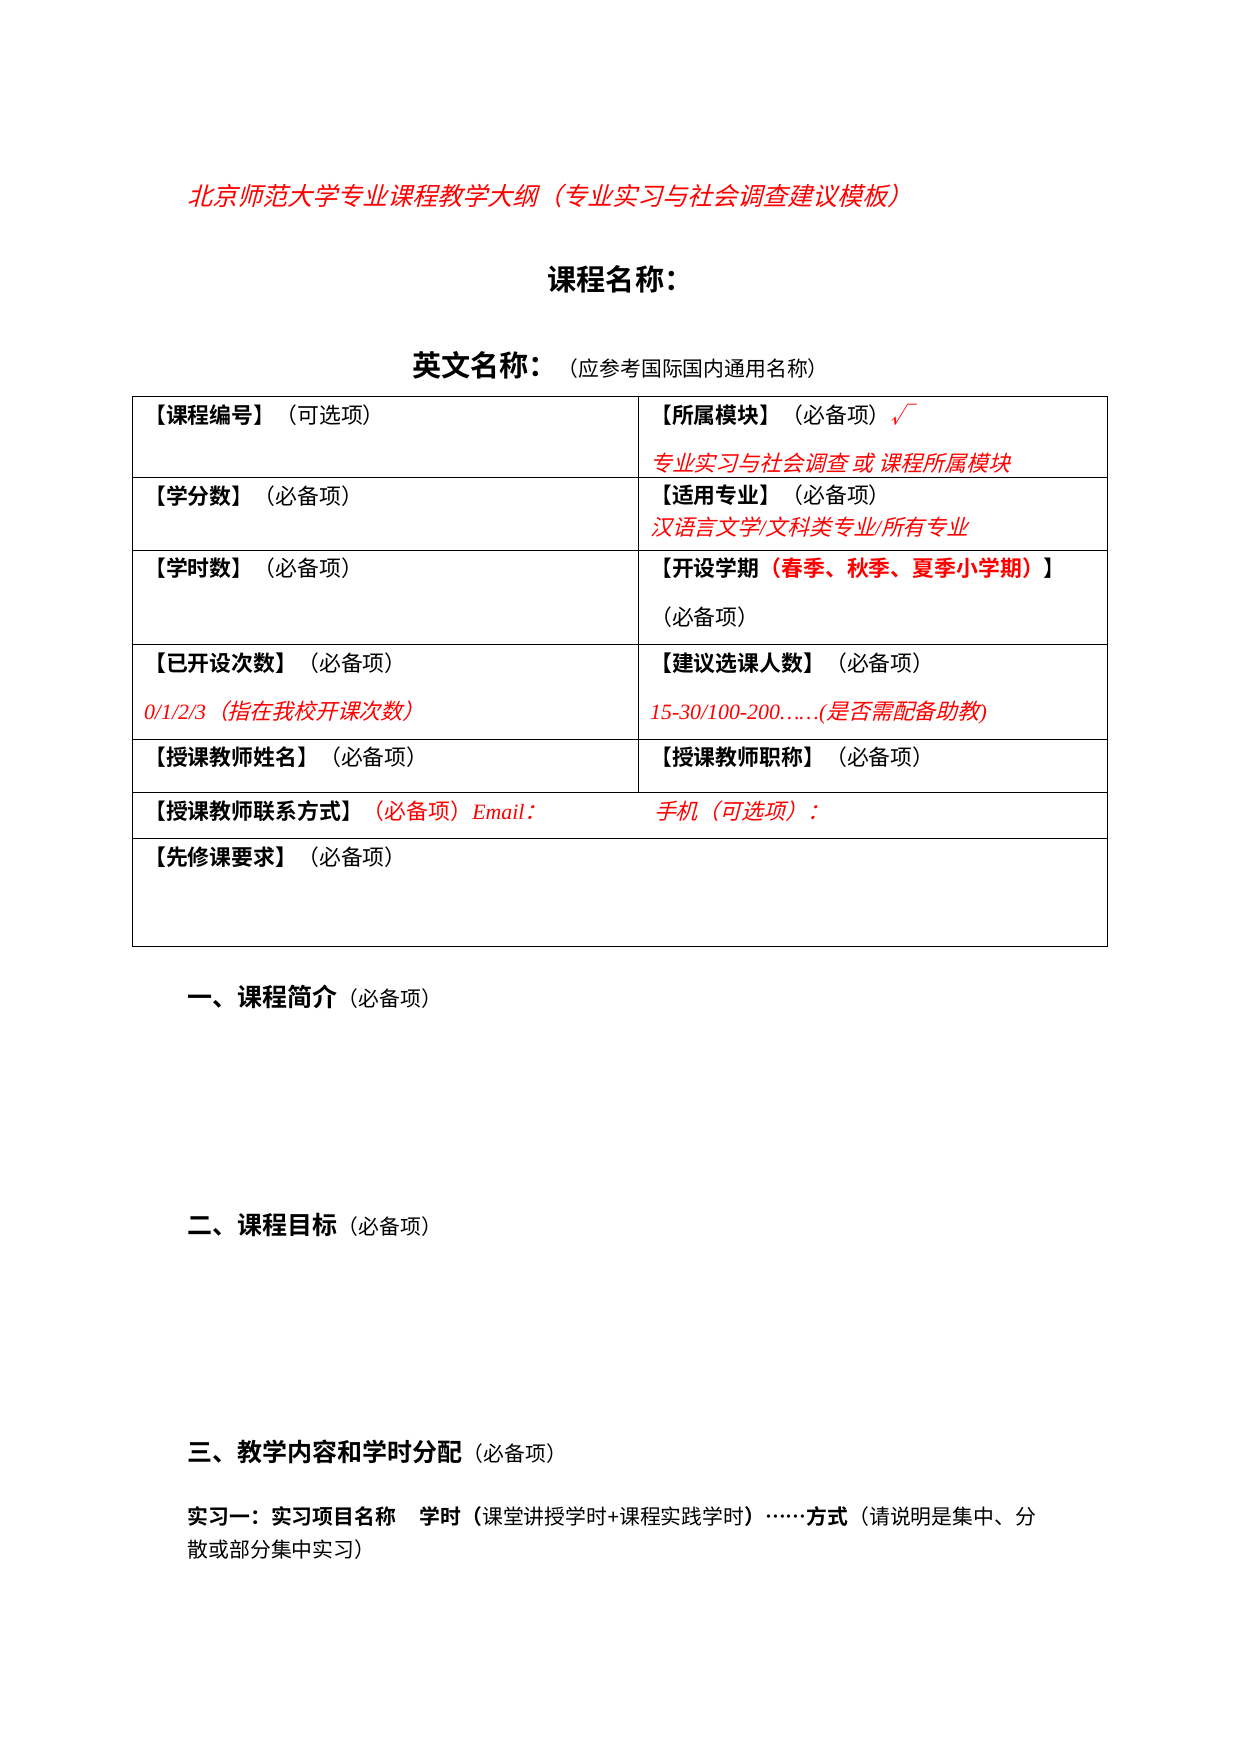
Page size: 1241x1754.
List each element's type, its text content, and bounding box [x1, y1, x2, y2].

table_cell 【建议选课人数】（必备项） 15-30/100-200……(是否需配备助教) [639, 645, 1107, 739]
table_cell 【先修课要求】（必备项） [133, 839, 1107, 946]
table_cell 【授课教师联系方式】（必备项）Email： 手机（可选项）： [133, 793, 1107, 838]
table_header 【课程编号】（可选项） [133, 397, 638, 477]
table_cell 【开设学期（春季、秋季、夏季小学期）】 （必备项） [639, 551, 1107, 644]
table_cell 【授课教师姓名】（必备项） [133, 740, 638, 792]
table_cell 【学时数】（必备项） [133, 551, 638, 644]
text 三、教学内容和学时分配（必备项） [187, 1418, 1053, 1483]
table_cell 【学分数】（必备项） [133, 478, 638, 550]
text 北京师范大学专业课程教学大纲（专业实习与社会调查建议模板） [187, 162, 1053, 227]
table_cell 【授课教师职称】（必备项） [639, 740, 1107, 792]
table_header 【所属模块】（必备项）√ 专业实习与社会调查 或 课程所属模块 [639, 397, 1107, 477]
table_cell 【适用专业】（必备项） 汉语言文学/文科类专业/所有专业 [639, 478, 1107, 550]
text 课程名称： [187, 245, 1053, 310]
text 一、课程简介（必备项） [187, 963, 1053, 1028]
text 二、课程目标（必备项） [187, 1191, 1053, 1256]
text 实习一：实习项目名称 学时（课堂讲授学时+课程实践学时）……方式（请说明是集中、分散或部分集中实习） [187, 1499, 1053, 1564]
table_cell 【已开设次数】（必备项） 0/1/2/3（指在我校开课次数） [133, 645, 638, 739]
text 英文名称：（应参考国际国内通用名称） [187, 331, 1053, 396]
